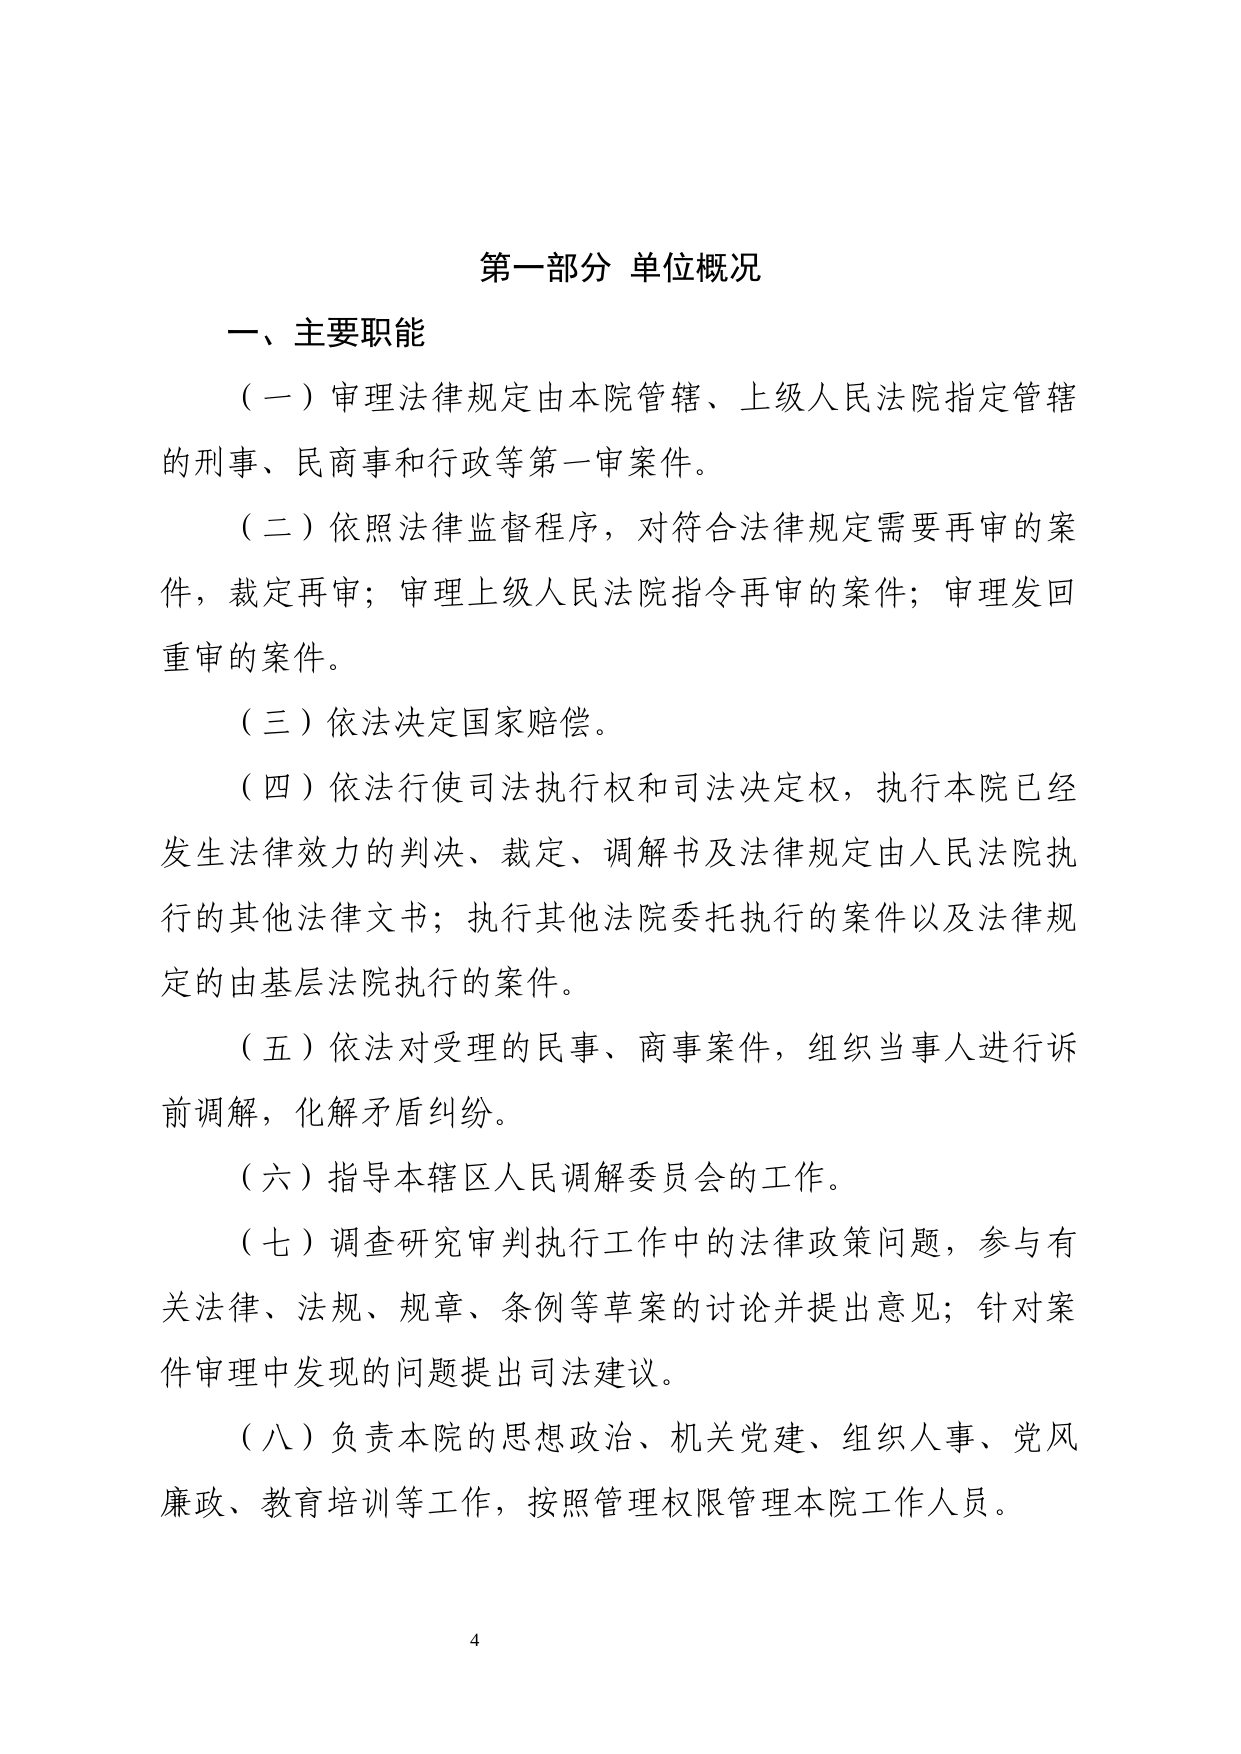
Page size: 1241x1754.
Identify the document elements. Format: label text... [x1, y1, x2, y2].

text 一、主要职能 [159, 298, 1081, 363]
text （五）依法对受理的民事、商事案件，组织当事人进行诉前调解，化解矛盾纠纷。 [159, 1013, 1081, 1143]
text （三）依法决定国家赔偿。 [159, 688, 1081, 753]
text （一）审理法律规定由本院管辖、上级人民法院指定管辖的刑事、民商事和行政等第一审案件。 [159, 363, 1081, 493]
text （二）依照法律监督程序，对符合法律规定需要再审的案件，裁定再审；审理上级人民法院指令再审的案件；审理发回重审的案件。 [159, 493, 1081, 688]
text 第一部分 单位概况 [159, 233, 1081, 298]
text （四）依法行使司法执行权和司法决定权，执行本院已经发生法律效力的判决、裁定、调解书及法律规定由人民法院执行的其他法律文书；执行其他法院委托执行的案件以及法律规定的由基层法院执行的案件。 [159, 753, 1081, 1013]
text （七）调查研究审判执行工作中的法律政策问题，参与有关法律、法规、规章、条例等草案的讨论并提出意见；针对案件审理中发现的问题提出司法建议。 [159, 1208, 1081, 1403]
text （六）指导本辖区人民调解委员会的工作。 [159, 1143, 1081, 1208]
text （八）负责本院的思想政治、机关党建、组织人事、党风廉政、教育培训等工作，按照管理权限管理本院工作人员。 [159, 1403, 1081, 1533]
